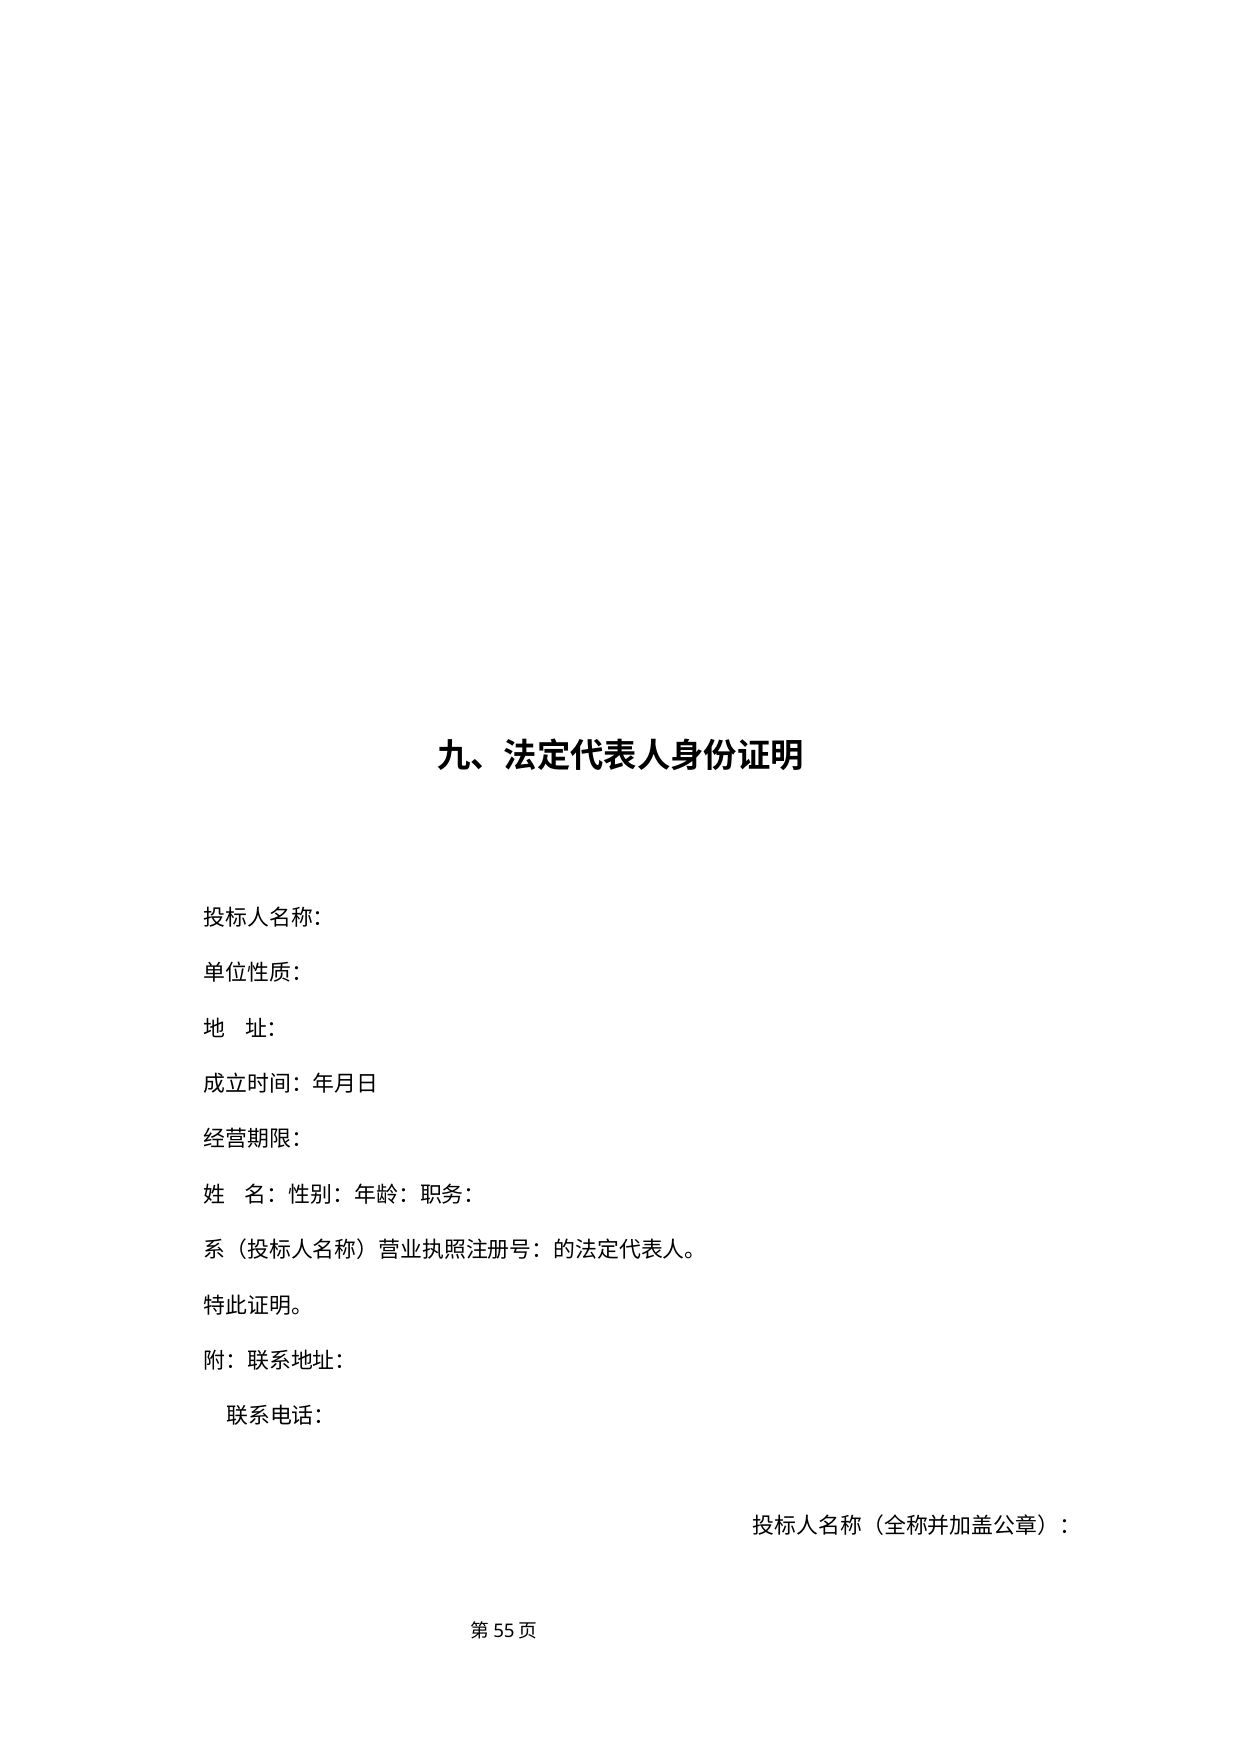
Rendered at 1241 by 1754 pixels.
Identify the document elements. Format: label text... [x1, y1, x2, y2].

text 特此证明。 [159, 1284, 1081, 1323]
text 投标人名称： [159, 896, 1081, 935]
text 成立时间：年月日 [159, 1062, 1081, 1102]
text 姓 名：性别：年龄：职务： [159, 1173, 1081, 1212]
text 单位性质： [159, 951, 1081, 991]
text 系（投标人名称）营业执照注册号：的法定代表人。 [159, 1228, 1081, 1268]
text 附：联系地址： [159, 1339, 1081, 1379]
text 联系电话： [159, 1394, 1081, 1434]
text 九、法定代表人身份证明 [159, 713, 1081, 793]
text 地 址： [159, 1007, 1081, 1046]
text 经营期限： [159, 1117, 1081, 1157]
text 投标人名称（全称并加盖公章）： [159, 1504, 1081, 1544]
